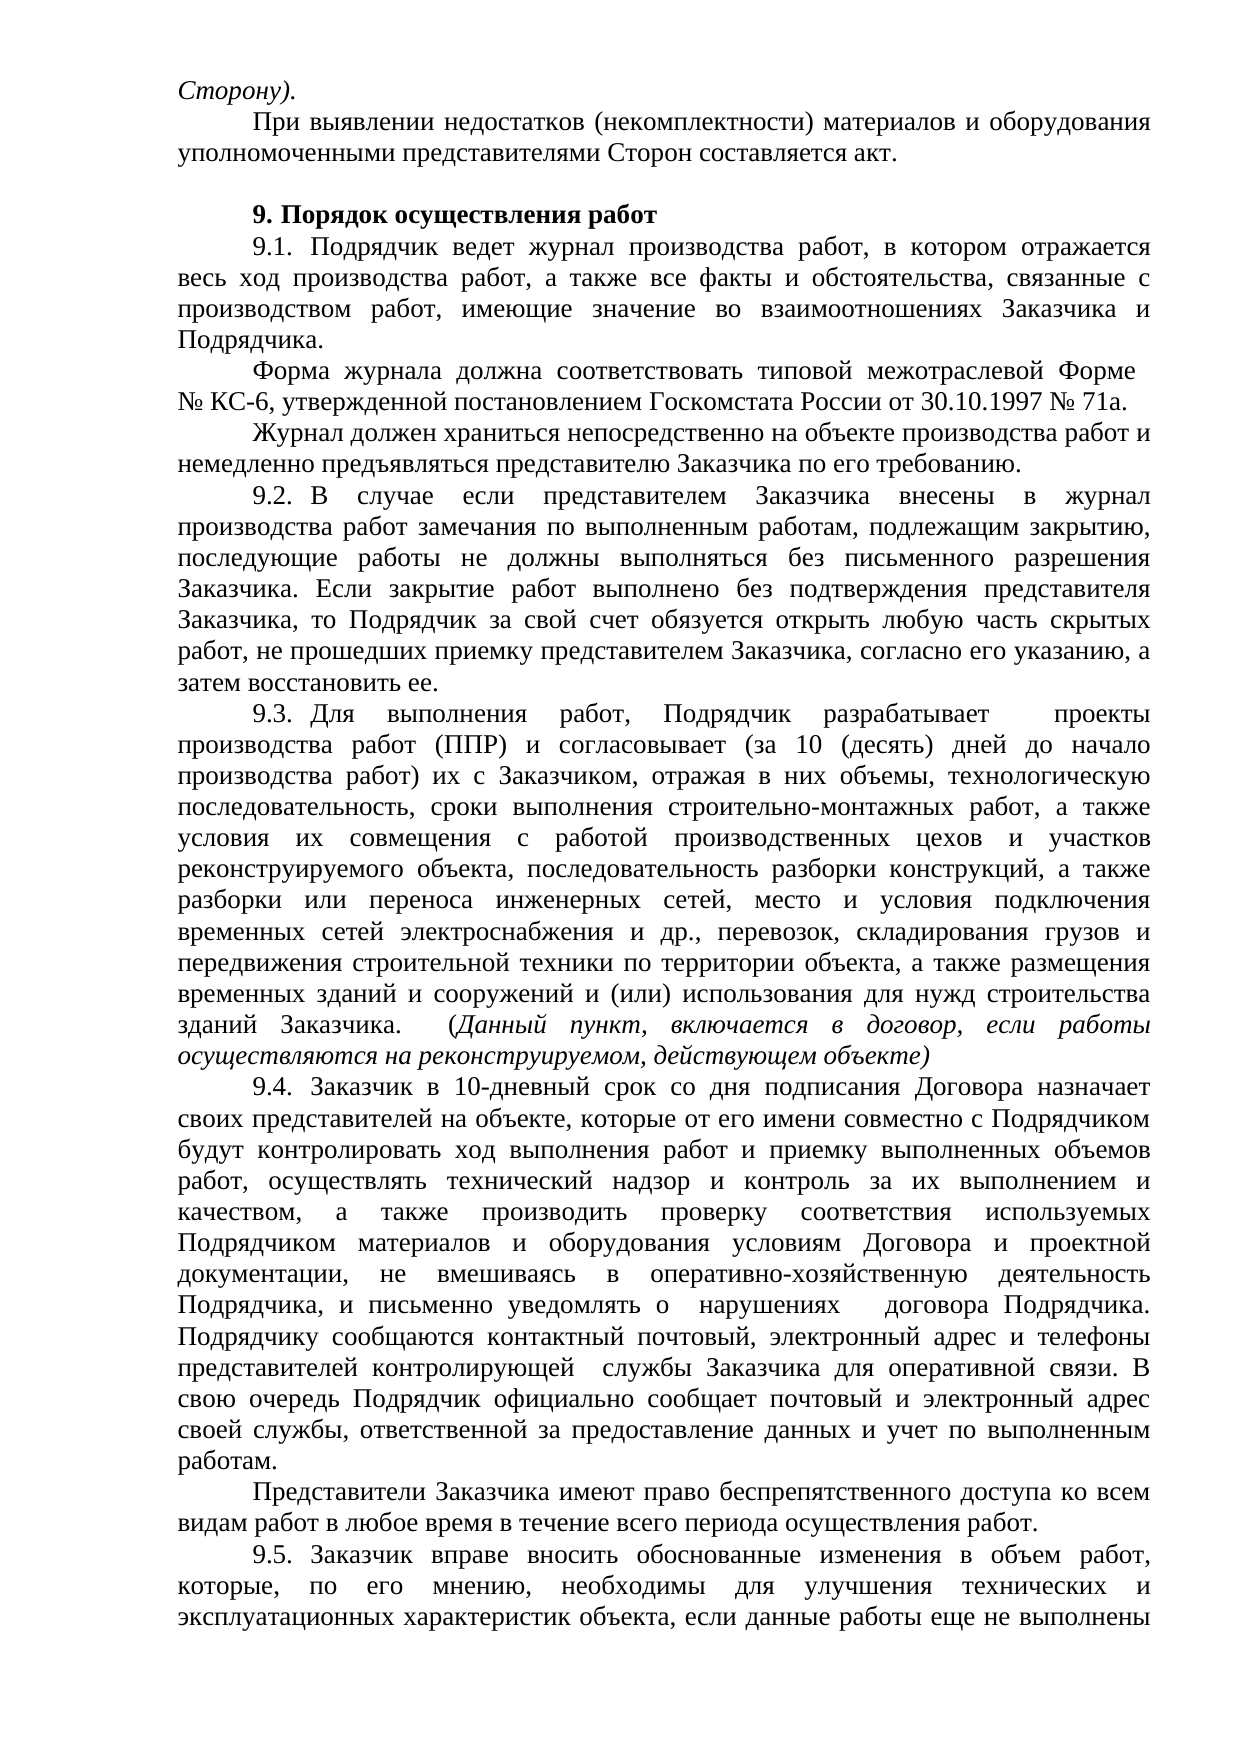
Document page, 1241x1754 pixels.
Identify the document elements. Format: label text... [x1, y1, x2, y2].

list Заказчик в 10-дневный срок со дня подписания Договора назначает своих представителей на объекте, которые от его имени совместно с Подрядчиком будут контролировать ход выполнения работ и приемку выполненных объемов работ, осуществлять технический надзор и контроль за их выполнением и качеством, а также производить проверку соответствия используемых Подрядчиком материалов и оборудования условиям Договора и проектной документации, не вмешиваясь в оперативно-хозяйственную деятельность Подрядчика, и письменно уведомлять о нарушениях договора Подрядчика. Подрядчику сообщаются контактный почтовый, электронный адрес и телефоны представителей контролирующей службы Заказчика для оперативной связи. В свою очередь Подрядчик официально сообщает почтовый и электронный адрес своей службы, ответственной за предоставление данных и учет по выполненным работам. [177, 1071, 1152, 1475]
list Порядок осуществления работ [177, 198, 1152, 229]
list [177, 74, 1152, 105]
text При выявлении недостатков (некомплектности) материалов и оборудования уполномоченными представителями Сторон составляется акт. [177, 105, 1152, 167]
text Форма журнала должна соответствовать типовой межотраслевой Форме № КС-6, утвержденной постановлением Госкомстата России от 30.10.1997 № 71а. [177, 354, 1152, 416]
text Представители Заказчика имеют право беспрепятственного доступа ко всем видам работ в любое время в течение всего периода осуществления работ. [177, 1475, 1152, 1538]
list В случае если представителем Заказчика внесены в журнал производства работ замечания по выполненным работам, подлежащим закрытию, последующие работы не должны выполняться без письменного разрешения Заказчика. Если закрытие работ выполнено без подтверждения представителя Заказчика, то Подрядчик за свой счет обязуется открыть любую часть скрытых работ, не прошедших приемку представителем Заказчика, согласно его указанию, а затем восстановить ее. [177, 479, 1152, 697]
list Подрядчик ведет журнал производства работ, в котором отражается весь ход производства работ, а также все факты и обстоятельства, связанные с производством работ, имеющие значение во взаимоотношениях Заказчика и Подрядчика. [177, 229, 1152, 354]
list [177, 1538, 1152, 1631]
text Журнал должен храниться непосредственно на объекте производства работ и немедленно предъявляться представителю Заказчика по его требованию. [177, 416, 1152, 479]
list Для выполнения работ, Подрядчик разрабатывает проекты производства работ (ППР) и согласовывает (за 10 (десять) дней до начало производства работ) их с Заказчиком, отражая в них объемы, технологическую последовательность, сроки выполнения строительно-монтажных работ, а также условия их совмещения с работой производственных цехов и участков реконструируемого объекта, последовательность разборки конструкций, а также разборки или переноса инженерных сетей, место и условия подключения временных сетей электроснабжения и др., перевозок, складирования грузов и передвижения строительной техники по территории объекта, а также размещения временных зданий и сооружений и (или) использования для нужд строительства зданий Заказчика. (Данный пункт, включается в договор, если работы осуществляются на реконструируемом, действующем объекте) [177, 697, 1152, 1071]
